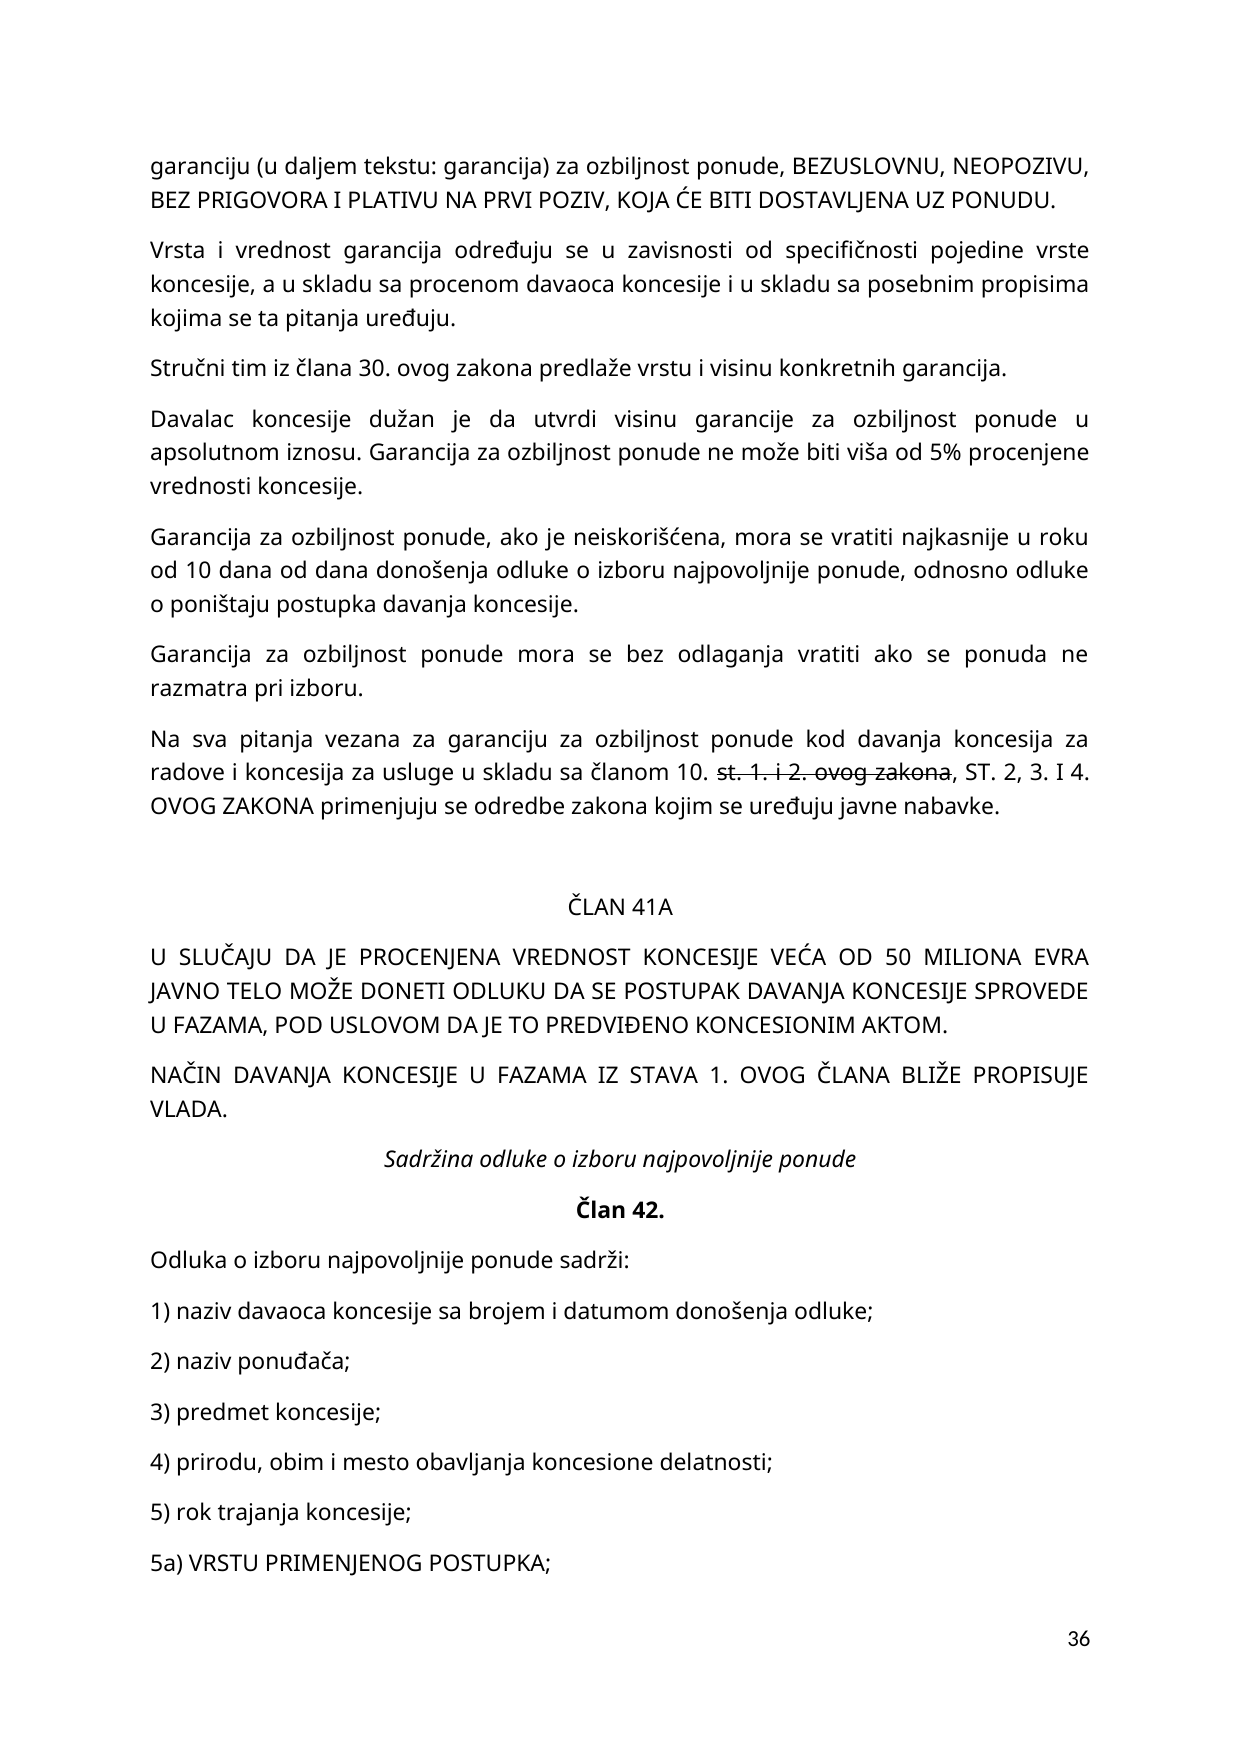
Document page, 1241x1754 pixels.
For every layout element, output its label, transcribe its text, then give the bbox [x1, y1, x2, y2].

text 2) naziv ponuđača; [150, 1345, 1090, 1376]
text Stručni tim iz člana 30. ovog zakona predlaže vrstu i visinu konkretnih garancija. [150, 352, 1090, 383]
text 5a) VRSTU PRIMENJENOG POSTUPKA; [150, 1547, 1090, 1578]
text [150, 150, 1090, 215]
text Vrsta i vrednost garancija određuju se u zavisnosti od specifičnosti pojedine vrste koncesije, a u skladu sa procenom davaoca koncesije i u skladu sa posebnim propisima kojima se ta pitanja uređuju. [150, 234, 1090, 333]
text U SLUČAJU DA JE PROCENJENA VREDNOST KONCESIJE VEĆA OD 50 MILIONA EVRA JAVNO TELO MOŽE DONETI ODLUKU DA SE POSTUPAK DAVANJA KONCESIJE SPROVEDE U FAZAMA, POD USLOVOM DA JE TO PREDVIĐENO KONCESIONIM AKTOM. [150, 941, 1090, 1040]
text Davalac koncesije dužan je da utvrdi visinu garancije za ozbiljnost ponude u apsolutnom iznosu. Garancija za ozbiljnost ponude ne može biti viša od 5% procenjene vrednosti koncesije. [150, 402, 1090, 501]
text 1) naziv davaoca koncesije sa brojem i datumom donošenja odluke; [150, 1294, 1090, 1326]
text Na sva pitanja vezana za garanciju za ozbiljnost ponude kod davanja koncesija za radove i koncesija za usluge u skladu sa članom 10. st. 1. i 2. ovog zakona, ST. 2, 3. I 4. OVOG ZAKONA primenjuju se odredbe zakona kojim se uređuju javne nabavke. [150, 722, 1090, 821]
text Garancija za ozbiljnost ponude mora se bez odlaganja vratiti ako se ponuda ne razmatra pri izboru. [150, 638, 1090, 703]
text Sadržina odluke o izboru najpovoljnije ponude [150, 1143, 1090, 1174]
text ČLAN 41A [150, 891, 1090, 922]
text 5) rok trajanja koncesije; [150, 1496, 1090, 1527]
text Član 42. [150, 1194, 1090, 1225]
text 3) predmet koncesije; [150, 1395, 1090, 1427]
text NAČIN DAVANJA KONCESIJE U FAZAMA IZ STAVA 1. OVOG ČLANA BLIŽE PROPISUJE VLADA. [150, 1059, 1090, 1124]
text Garancija za ozbiljnost ponude, ako je neiskorišćena, mora se vratiti najkasnije u roku od 10 dana od dana donošenja odluke o izboru najpovoljnije ponude, odnosno odluke o poništaju postupka davanja koncesije. [150, 520, 1090, 619]
text Odluka o izboru najpovoljnije ponude sadrži: [150, 1244, 1090, 1275]
text 4) prirodu, obim i mesto obavljanja koncesione delatnosti; [150, 1446, 1090, 1477]
